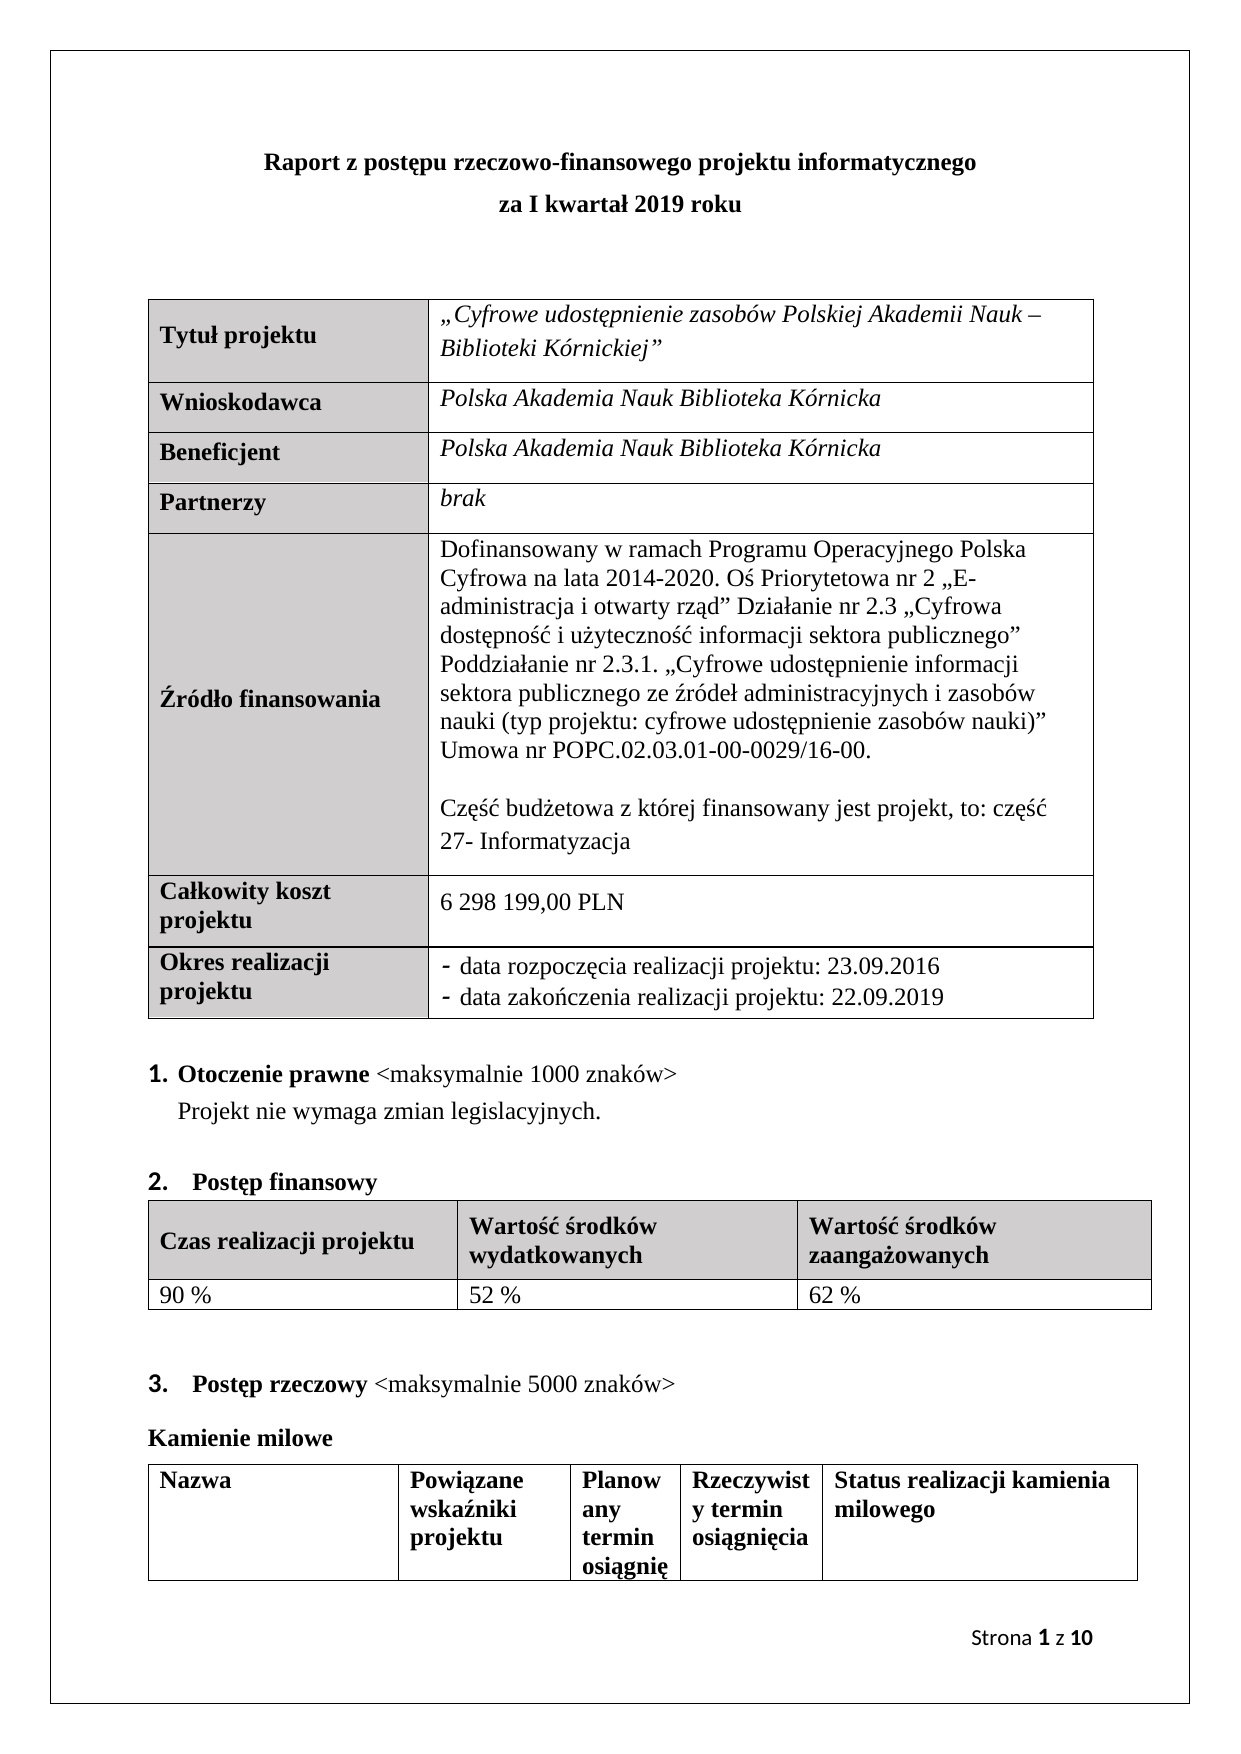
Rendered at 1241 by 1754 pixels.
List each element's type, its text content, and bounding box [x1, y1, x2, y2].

table_header Tytuł projektu [149, 300, 428, 382]
table_header Nazwa [149, 1465, 398, 1580]
table_cell Dofinansowany w ramach Programu Operacyjnego Polska Cyfrowa na lata 2014-2020. Oś Priorytetowa nr 2 „E-administracja i otwarty rząd” Działanie nr 2.3 „Cyfrowa dostępność i użyteczność informacji sektora publicznego” Poddziałanie nr 2.3.1. „Cyfrowe udostępnienie informacji sektora publicznego ze źródeł administracyjnych i zasobów nauki (typ projektu: cyfrowe udostępnienie zasobów nauki)” Umowa nr POPC.02.03.01-00-0029/16-00. Część budżetowa z której finansowany jest projekt, to: część 27- Informatyzacja [429, 534, 1093, 875]
table_cell Beneficjent [149, 433, 428, 482]
table_cell 90 % [149, 1280, 457, 1309]
table_cell Wnioskodawca [149, 383, 428, 432]
subtitle Otoczenie prawne <maksymalnie 1000 znaków> [148, 1056, 1063, 1089]
table_cell Polska Akademia Nauk Biblioteka Kórnicka [429, 383, 1093, 432]
subtitle Projekt nie wymaga zmian legislacyjnych. [148, 1096, 1093, 1124]
table_header Czas realizacji projektu [149, 1201, 457, 1279]
table_cell brak [429, 484, 1093, 533]
table_cell data rozpoczęcia realizacji projektu: 23.09.2016 data zakończenia realizacji projektu: 22.09.2019 [429, 948, 1093, 1017]
table_header Wartość środków zaangażowanych [798, 1201, 1151, 1279]
table_cell 52 % [458, 1280, 797, 1309]
subtitle Postęp rzeczowy <maksymalnie 5000 znaków> [148, 1366, 1093, 1399]
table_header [399, 1465, 570, 1580]
table_header Wartość środków wydatkowanych [458, 1201, 797, 1279]
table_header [823, 1465, 1137, 1580]
text Kamienie milowe [148, 1423, 1093, 1451]
table_cell Okres realizacji projektu [149, 948, 428, 1017]
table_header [571, 1465, 680, 1580]
table_cell Całkowity koszt projektu [149, 876, 428, 946]
subtitle Raport z postępu rzeczowo-finansowego projektu informatycznego [148, 147, 1093, 176]
table_cell Partnerzy [149, 484, 428, 533]
table_cell 62 % [798, 1280, 1151, 1309]
table_cell Polska Akademia Nauk Biblioteka Kórnicka [429, 433, 1093, 482]
subtitle Postęp finansowy [148, 1164, 1093, 1197]
subtitle za I kwartał 2019 roku [148, 189, 1093, 217]
table_header „Cyfrowe udostępnienie zasobów Polskiej Akademii Nauk – Biblioteki Kórnickiej” [429, 300, 1093, 382]
table_cell Źródło finansowania [149, 534, 428, 875]
table_cell 6 298 199,00 PLN [429, 876, 1093, 946]
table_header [681, 1465, 822, 1580]
